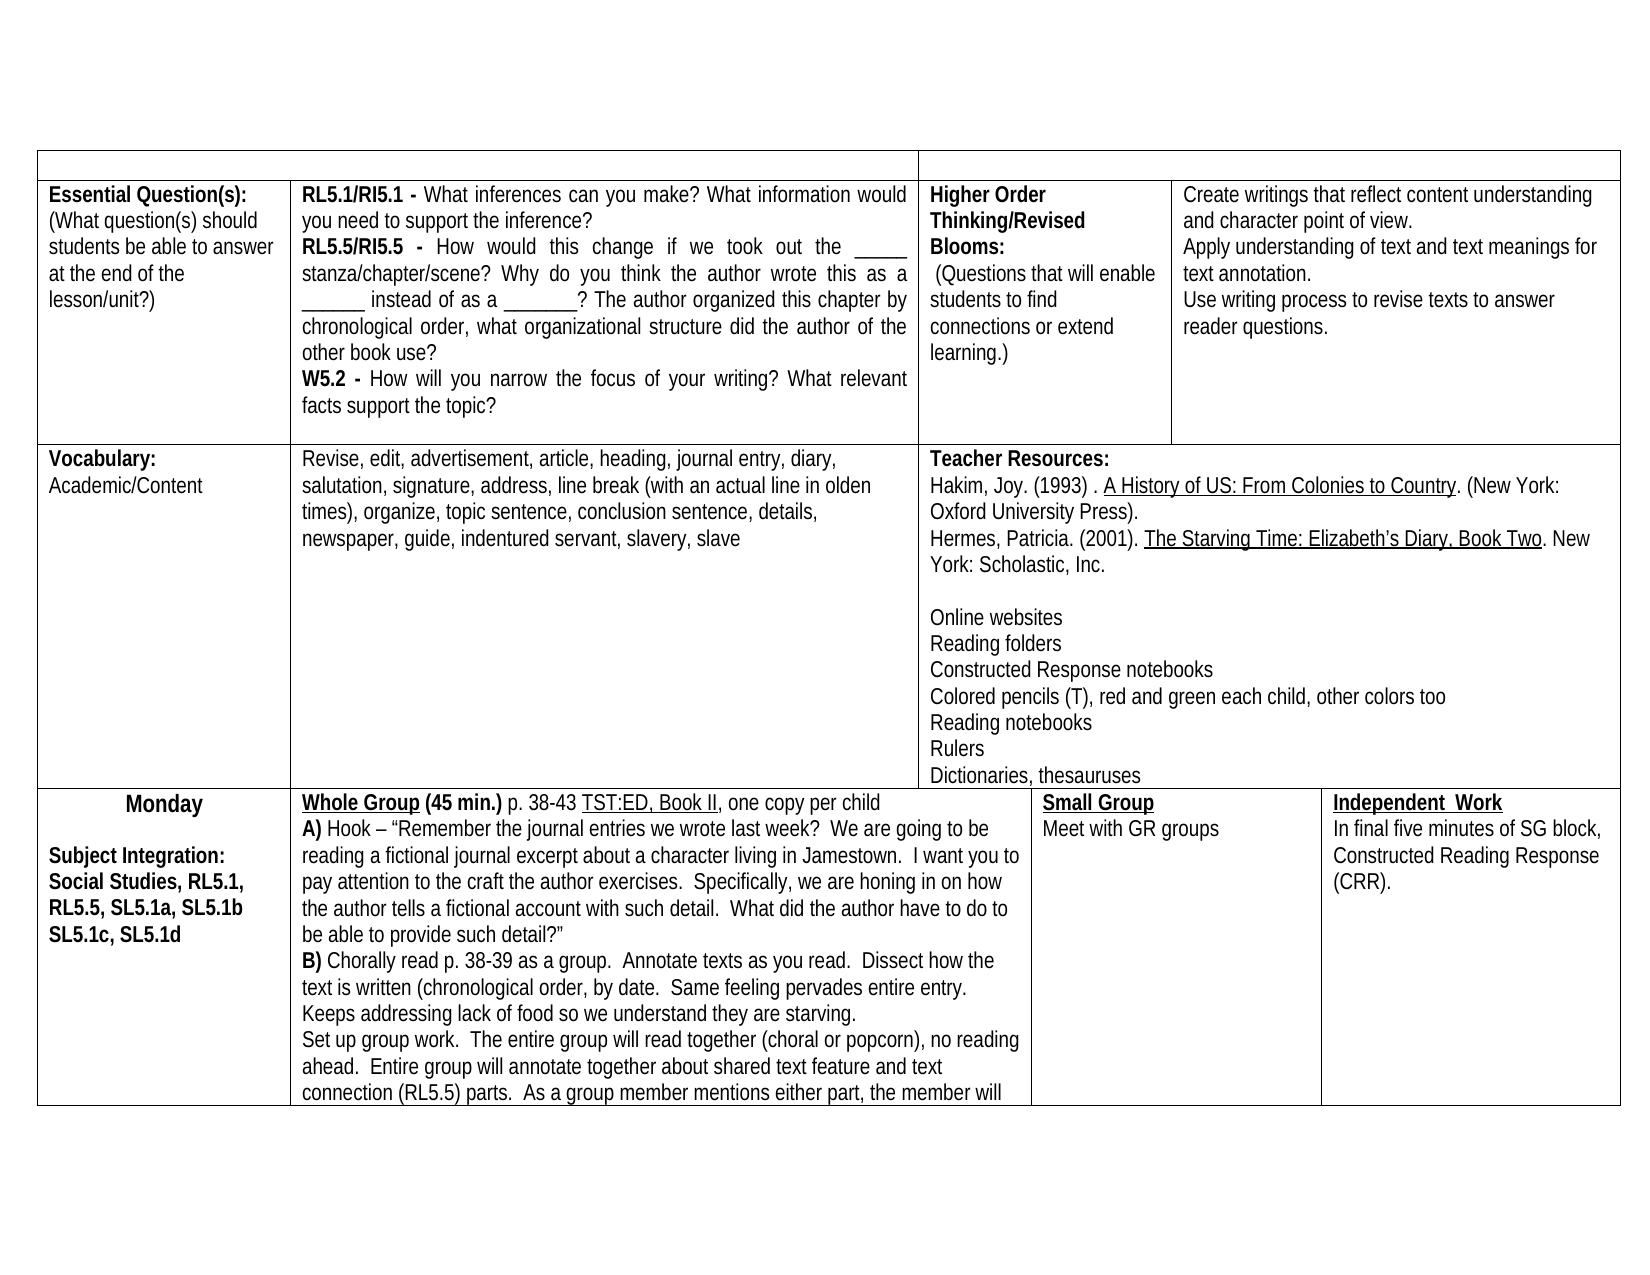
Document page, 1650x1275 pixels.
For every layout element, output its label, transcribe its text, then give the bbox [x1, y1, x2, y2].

table_cell Essential Question(s): (What question(s) should students be able to answer at the end of the lesson/unit?) [38, 181, 290, 444]
table_cell Higher Order Thinking/Revised Blooms: (Questions that will enable students to find connections or extend learning.) [919, 181, 1171, 444]
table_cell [291, 789, 1031, 1105]
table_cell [38, 789, 290, 1105]
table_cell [1032, 789, 1321, 1105]
table_cell RL5.1/RI5.1 - What inferences can you make? What information would you need to support the inference? RL5.5/RI5.5 - How would this change if we took out the _____ stanza/chapter/scene? Why do you think the author wrote this as a ______ instead of as a _______? The author organized this chapter by chronological order, what organizational structure did the author of the other book use? W5.2 - How will you narrow the focus of your writing? What relevant facts support the topic? [291, 181, 918, 444]
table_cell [919, 151, 1620, 180]
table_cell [1322, 789, 1620, 1105]
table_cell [38, 151, 918, 180]
table_cell Teacher Resources: Hakim, Joy. (1993) . A History of US: From Colonies to Country. (New York: Oxford University Press). Hermes, Patricia. (2001). The Starving Time: Elizabeth’s Diary, Book Two. New York: Scholastic, Inc. Online websites Reading folders Constructed Response notebooks Colored pencils (T), red and green each child, other colors too Reading notebooks Rulers Dictionaries, thesauruses [919, 445, 1620, 788]
table_cell Revise, edit, advertisement, article, heading, journal entry, diary, salutation, signature, address, line break (with an actual line in olden times), organize, topic sentence, conclusion sentence, details, newspaper, guide, indentured servant, slavery, slave [291, 445, 918, 788]
table_cell Create writings that reflect content understanding and character point of view. Apply understanding of text and text meanings for text annotation. Use writing process to revise texts to answer reader questions. [1172, 181, 1620, 444]
table_cell Vocabulary: Academic/Content [38, 445, 290, 788]
